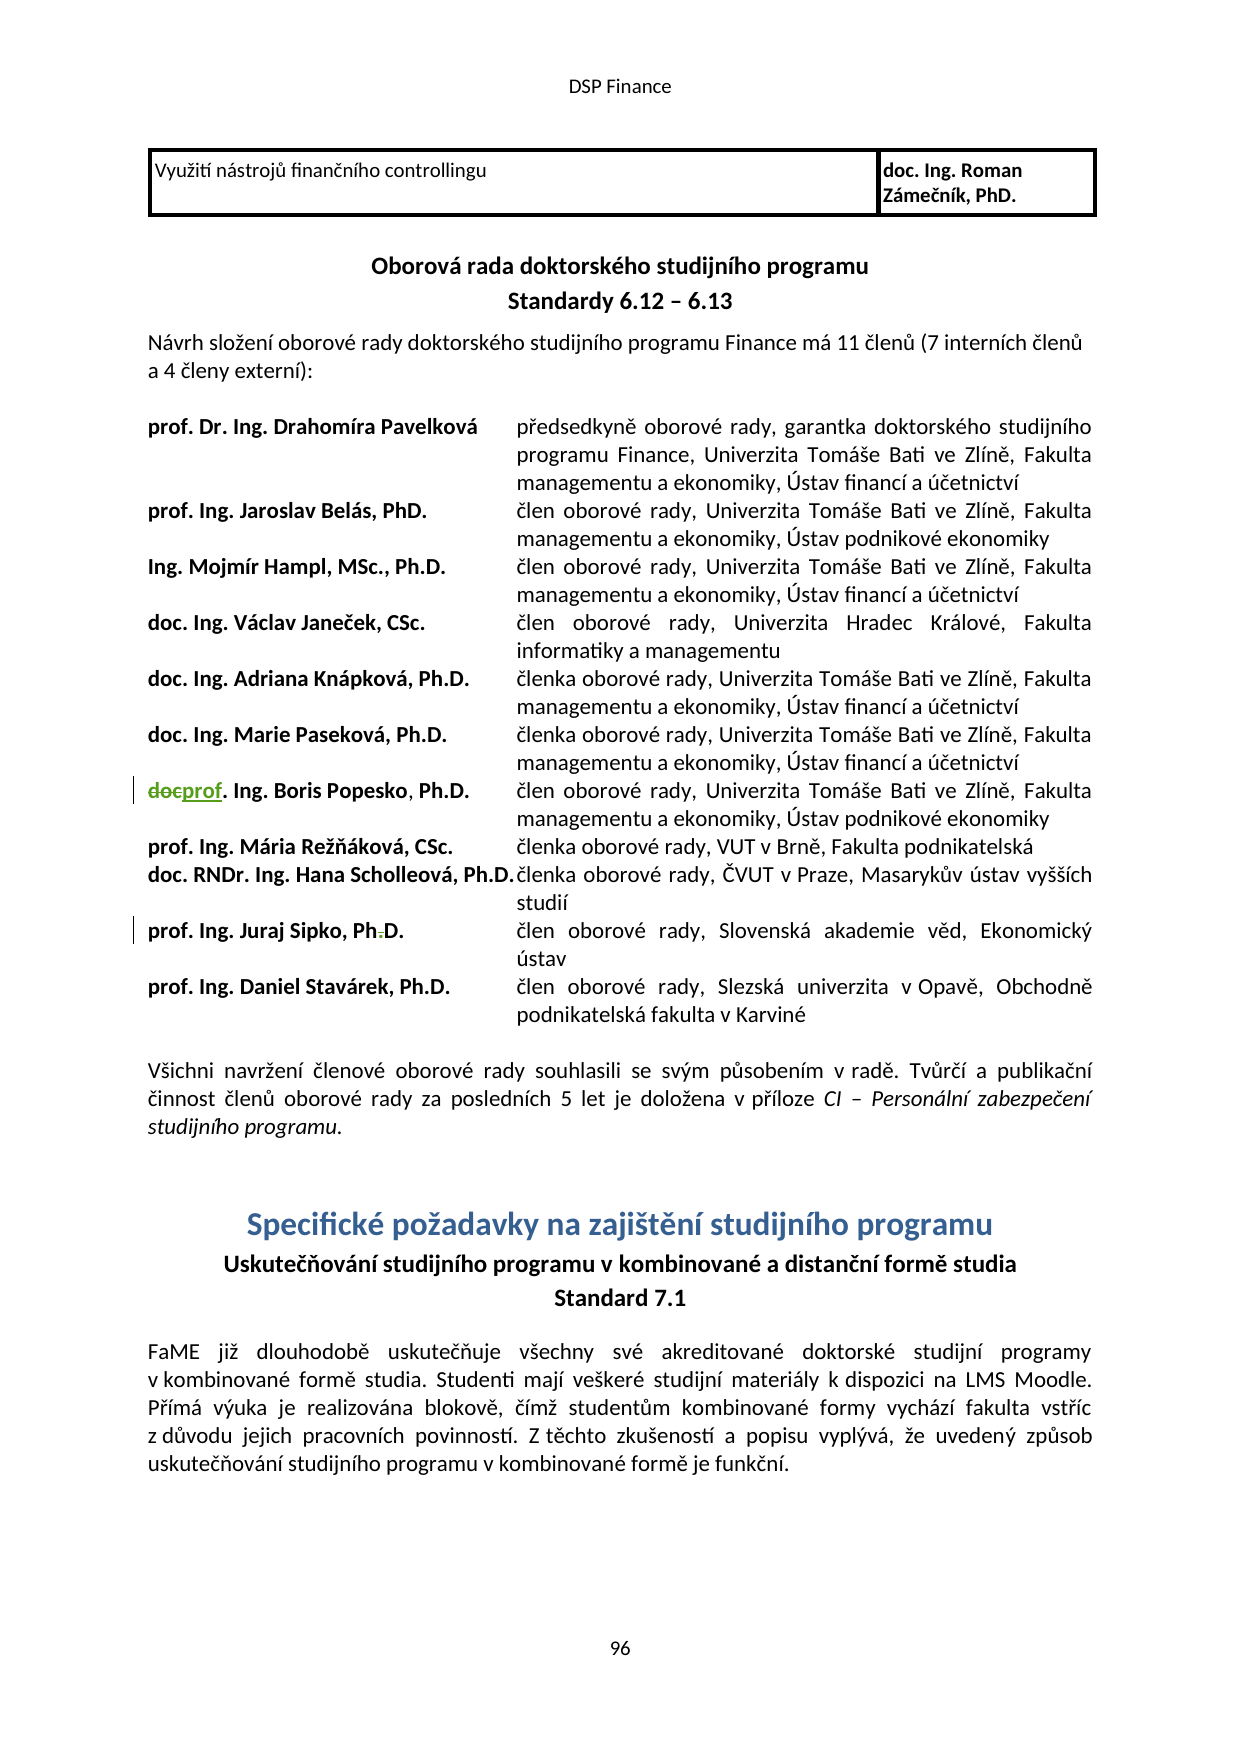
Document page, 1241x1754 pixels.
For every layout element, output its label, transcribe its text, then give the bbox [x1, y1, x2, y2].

text . Ing. Boris Popesko, Ph.D. člen oborové rady, Univerzita Tomáše Bati ve Zlíně, Fakulta managementu a ekonomiky, Ústav podnikové ekonomiky [148, 776, 1093, 832]
text prof. Ing. Jaroslav Belás, PhD. člen oborové rady, Univerzita Tomáše Bati ve Zlíně, Fakulta managementu a ekonomiky, Ústav podnikové ekonomiky [148, 496, 1093, 552]
text doc. RNDr. Ing. Hana Scholleová, Ph.D. členka oborové rady, ČVUT v Praze, Masarykův ústav vyšších studií [148, 860, 1093, 916]
text prof. Dr. Ing. Drahomíra Pavelková předsedkyně oborové rady, garantka doktorského studijního programu Finance, Univerzita Tomáše Bati ve Zlíně, Fakulta managementu a ekonomiky, Ústav financí a účetnictví [148, 412, 1093, 496]
text FaME již dlouhodobě uskutečňuje všechny své akreditované doktorské studijní programy v kombinované formě studia. Studenti mají veškeré studijní materiály k dispozici na LMS Moodle. Přímá výuka je realizována blokově, čímž studentům kombinované formy vychází fakulta vstříc z důvodu jejich pracovních povinností. Z těchto zkušeností a popisu vyplývá, že uvedený způsob uskutečňování studijního programu v kombinované formě je funkční. [148, 1337, 1093, 1477]
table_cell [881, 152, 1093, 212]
subtitle Specifické požadavky na zajištění studijního programu [148, 1203, 1093, 1244]
text Ing. Mojmír Hampl, MSc., Ph.D. člen oborové rady, Univerzita Tomáše Bati ve Zlíně, Fakulta managementu a ekonomiky, Ústav financí a účetnictví [148, 552, 1093, 608]
subtitle Standard 7.1 [148, 1282, 1093, 1313]
text prof. Ing. Daniel Stavárek, Ph.D. člen oborové rady, Slezská univerzita v Opavě, Obchodně podnikatelská fakulta v Karviné [148, 972, 1093, 1028]
text doc. Ing. Adriana Knápková, Ph.D. členka oborové rady, Univerzita Tomáše Bati ve Zlíně, Fakulta managementu a ekonomiky, Ústav financí a účetnictví [148, 664, 1093, 720]
subtitle Uskutečňování studijního programu v kombinované a distanční formě studia [148, 1248, 1093, 1278]
subtitle Oborová rada doktorského studijního programu [148, 250, 1093, 281]
text doc. Ing. Marie Paseková, Ph.D. členka oborové rady, Univerzita Tomáše Bati ve Zlíně, Fakulta managementu a ekonomiky, Ústav financí a účetnictví [148, 720, 1093, 776]
subtitle Standardy 6.12 – 6.13 [148, 285, 1093, 315]
text Návrh složení oborové rady doktorského studijního programu Finance má 11 členů (7 interních členů a 4 členy externí): [148, 328, 1093, 384]
text prof. Ing. Juraj Sipko, PhD. člen oborové rady, Slovenská akademie věd, Ekonomický ústav [148, 916, 1093, 972]
text prof. Ing. Mária Režňáková, CSc. členka oborové rady, VUT v Brně, Fakulta podnikatelská [148, 832, 1093, 860]
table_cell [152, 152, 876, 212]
text doc. Ing. Václav Janeček, CSc. člen oborové rady, Univerzita Hradec Králové, Fakulta informatiky a managementu [148, 608, 1093, 664]
text Všichni navržení členové oborové rady souhlasili se svým působením v radě. Tvůrčí a publikační činnost členů oborové rady za posledních 5 let je doložena v příloze CI – Personální zabezpečení studijního programu. [148, 1056, 1093, 1140]
